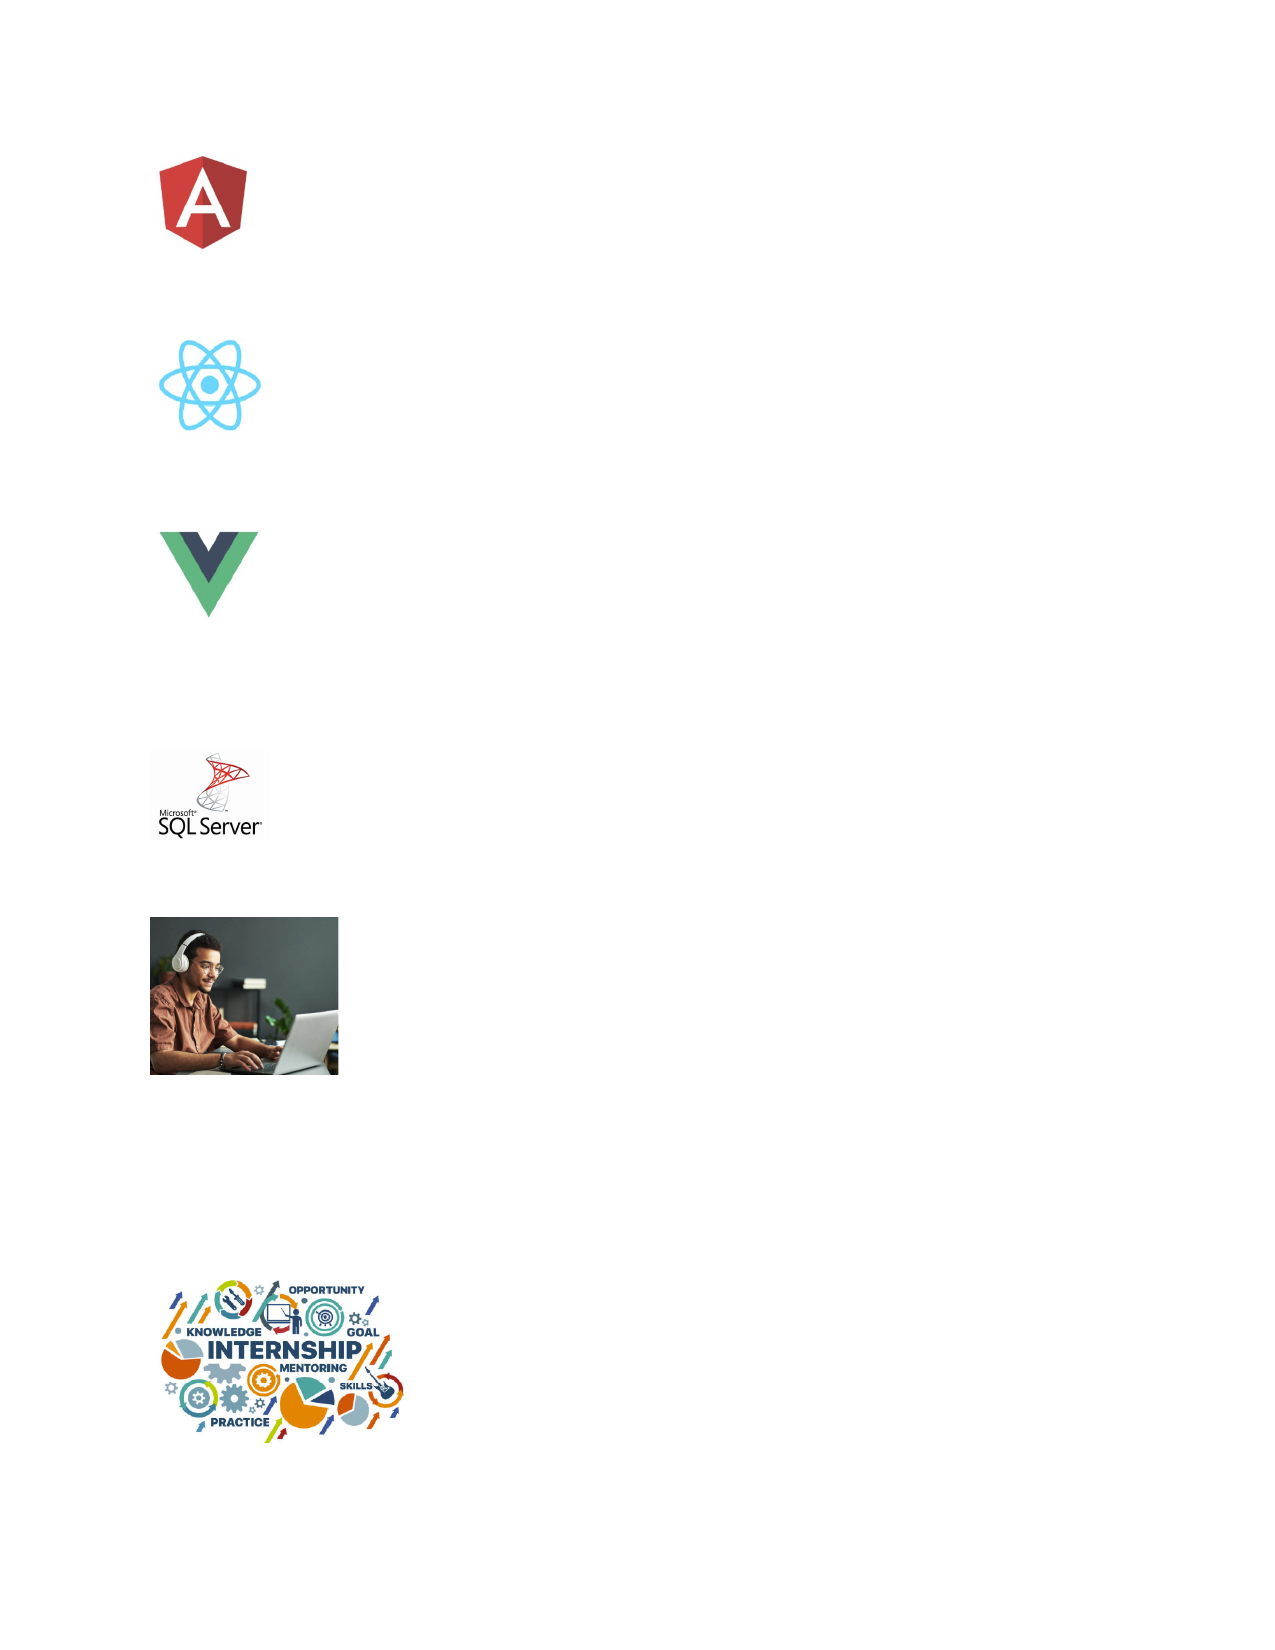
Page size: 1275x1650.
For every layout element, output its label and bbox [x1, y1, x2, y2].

picture [150, 150, 255, 253]
picture [150, 751, 270, 841]
picture [150, 917, 339, 1075]
picture [150, 1263, 415, 1443]
picture [150, 517, 266, 619]
picture [150, 330, 266, 440]
